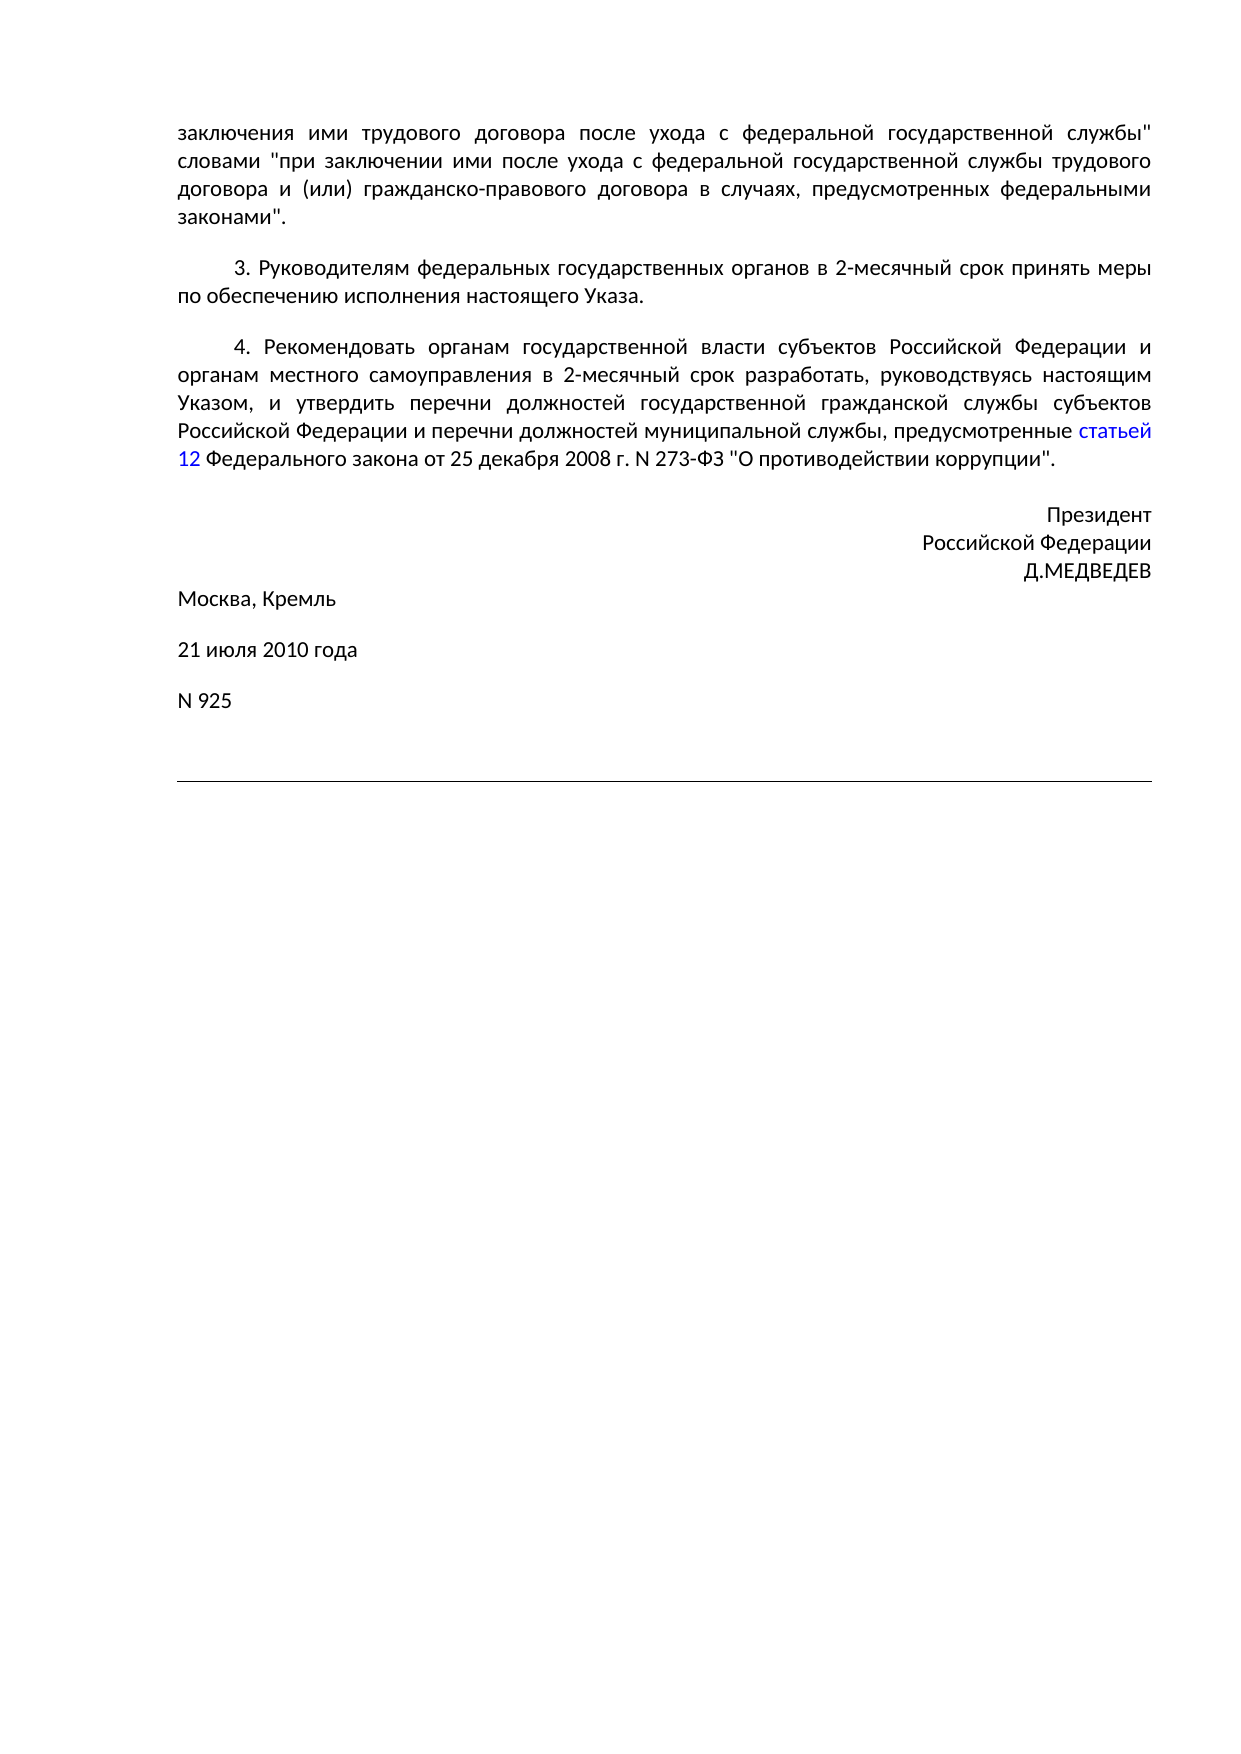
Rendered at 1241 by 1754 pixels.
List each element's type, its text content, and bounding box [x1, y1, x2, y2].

text N 925 [177, 686, 1152, 714]
text 4. Рекомендовать органам государственной власти субъектов Российской Федерации и органам местного самоуправления в 2-месячный срок разработать, руководствуясь настоящим Указом, и утвердить перечни должностей государственной гражданской службы субъектов Российской Федерации и перечни должностей муниципальной службы, предусмотренные статьей 12 Федерального закона от 25 декабря 2008 г. N 273-ФЗ "О противодействии коррупции". [177, 332, 1152, 472]
text Москва, Кремль [177, 584, 1152, 612]
text 3. Руководителям федеральных государственных органов в 2-месячный срок принять меры по обеспечению исполнения настоящего Указа. [177, 253, 1152, 309]
text Президент [177, 500, 1152, 528]
text 21 июля 2010 года [177, 635, 1152, 663]
text Российской Федерации [177, 528, 1152, 556]
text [177, 118, 1152, 230]
text Д.МЕДВЕДЕВ [177, 556, 1152, 584]
